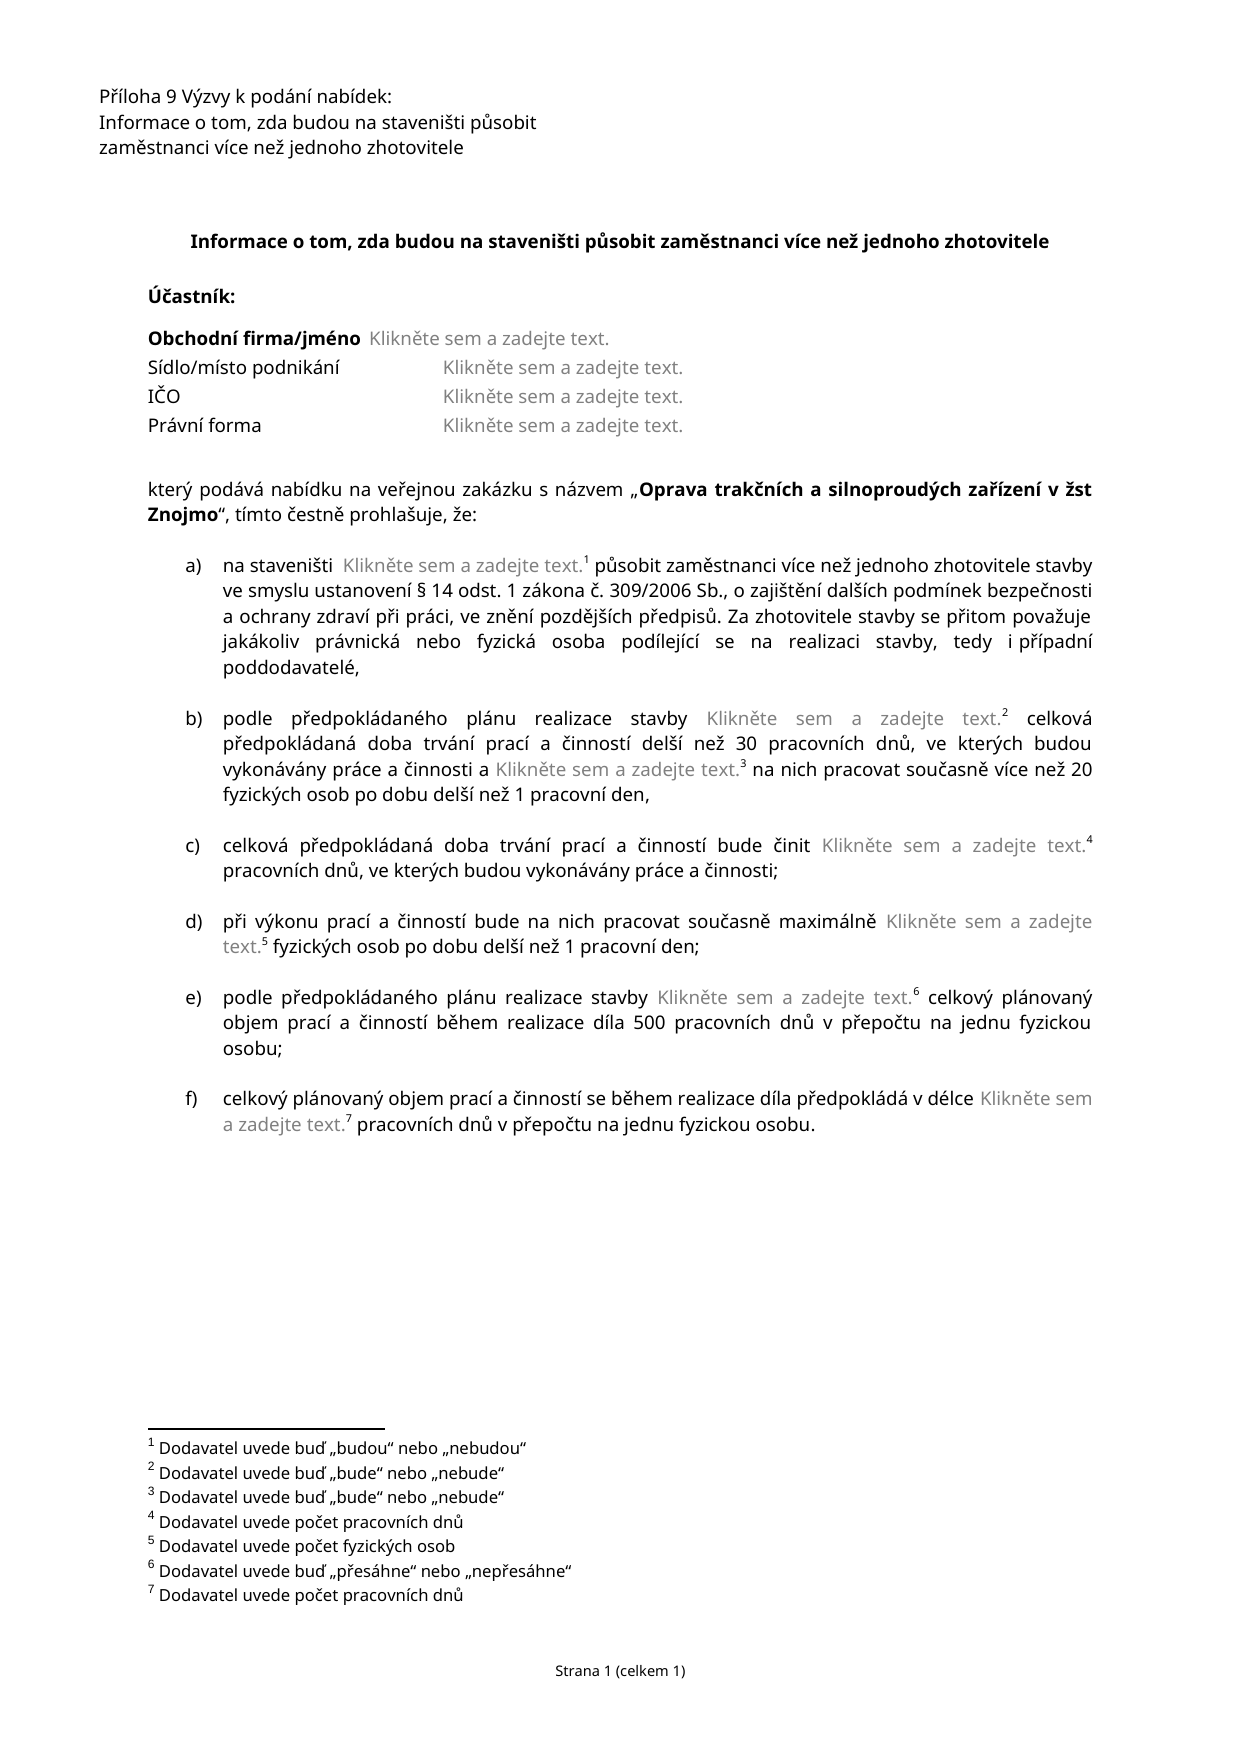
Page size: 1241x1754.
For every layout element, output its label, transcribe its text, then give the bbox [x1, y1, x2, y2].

text Účastník: [148, 279, 1093, 310]
text Právní forma [148, 409, 1093, 438]
text Sídlo/místo podnikání [148, 351, 1093, 380]
text IČO [148, 380, 1093, 409]
list celková předpokládaná doba trvání prací a činností bude činit pracovních dnů, ve kterých budou vykonávány práce a činnosti; [185, 832, 1093, 883]
list podle předpokládaného plánu realizace stavby celkový plánovaný objem prací a činností během realizace díla 500 pracovních dnů v přepočtu na jednu fyzickou osobu; [185, 984, 1093, 1061]
title Informace o tom, zda budou na staveništi působit zaměstnanci více než jednoho zhotovitele [148, 228, 1093, 254]
text Obchodní firma/jméno [148, 322, 1093, 351]
list při výkonu prací a činností bude na nich pracovat současně maximálně fyzických osob po dobu delší než 1 pracovní den; [185, 908, 1093, 959]
list celkový plánovaný objem prací a činností se během realizace díla předpokládá v délce pracovních dnů v přepočtu na jednu fyzickou osobu. [185, 1086, 1093, 1137]
list podle předpokládaného plánu realizace stavby celková předpokládaná doba trvání prací a činností delší než 30 pracovních dnů, ve kterých budou vykonávány práce a činnosti a na nich pracovat současně více než 20 fyzických osob po dobu delší než 1 pracovní den, [185, 705, 1093, 807]
list na staveništi působit zaměstnanci více než jednoho zhotovitele stavby ve smyslu ustanovení § 14 odst. 1 zákona č. 309/2006 Sb., o zajištění dalších podmínek bezpečnosti a ochrany zdraví při práci, ve znění pozdějších předpisů. Za zhotovitele stavby se přitom považuje jakákoliv právnická nebo fyzická osoba podílející se na realizaci stavby, tedy i případní poddodavatelé, [185, 552, 1093, 680]
text který podává nabídku na veřejnou zakázku s názvem „Oprava trakčních a silnoproudých zařízení v žst Znojmo“, tímto čestně prohlašuje, že: [148, 476, 1093, 527]
